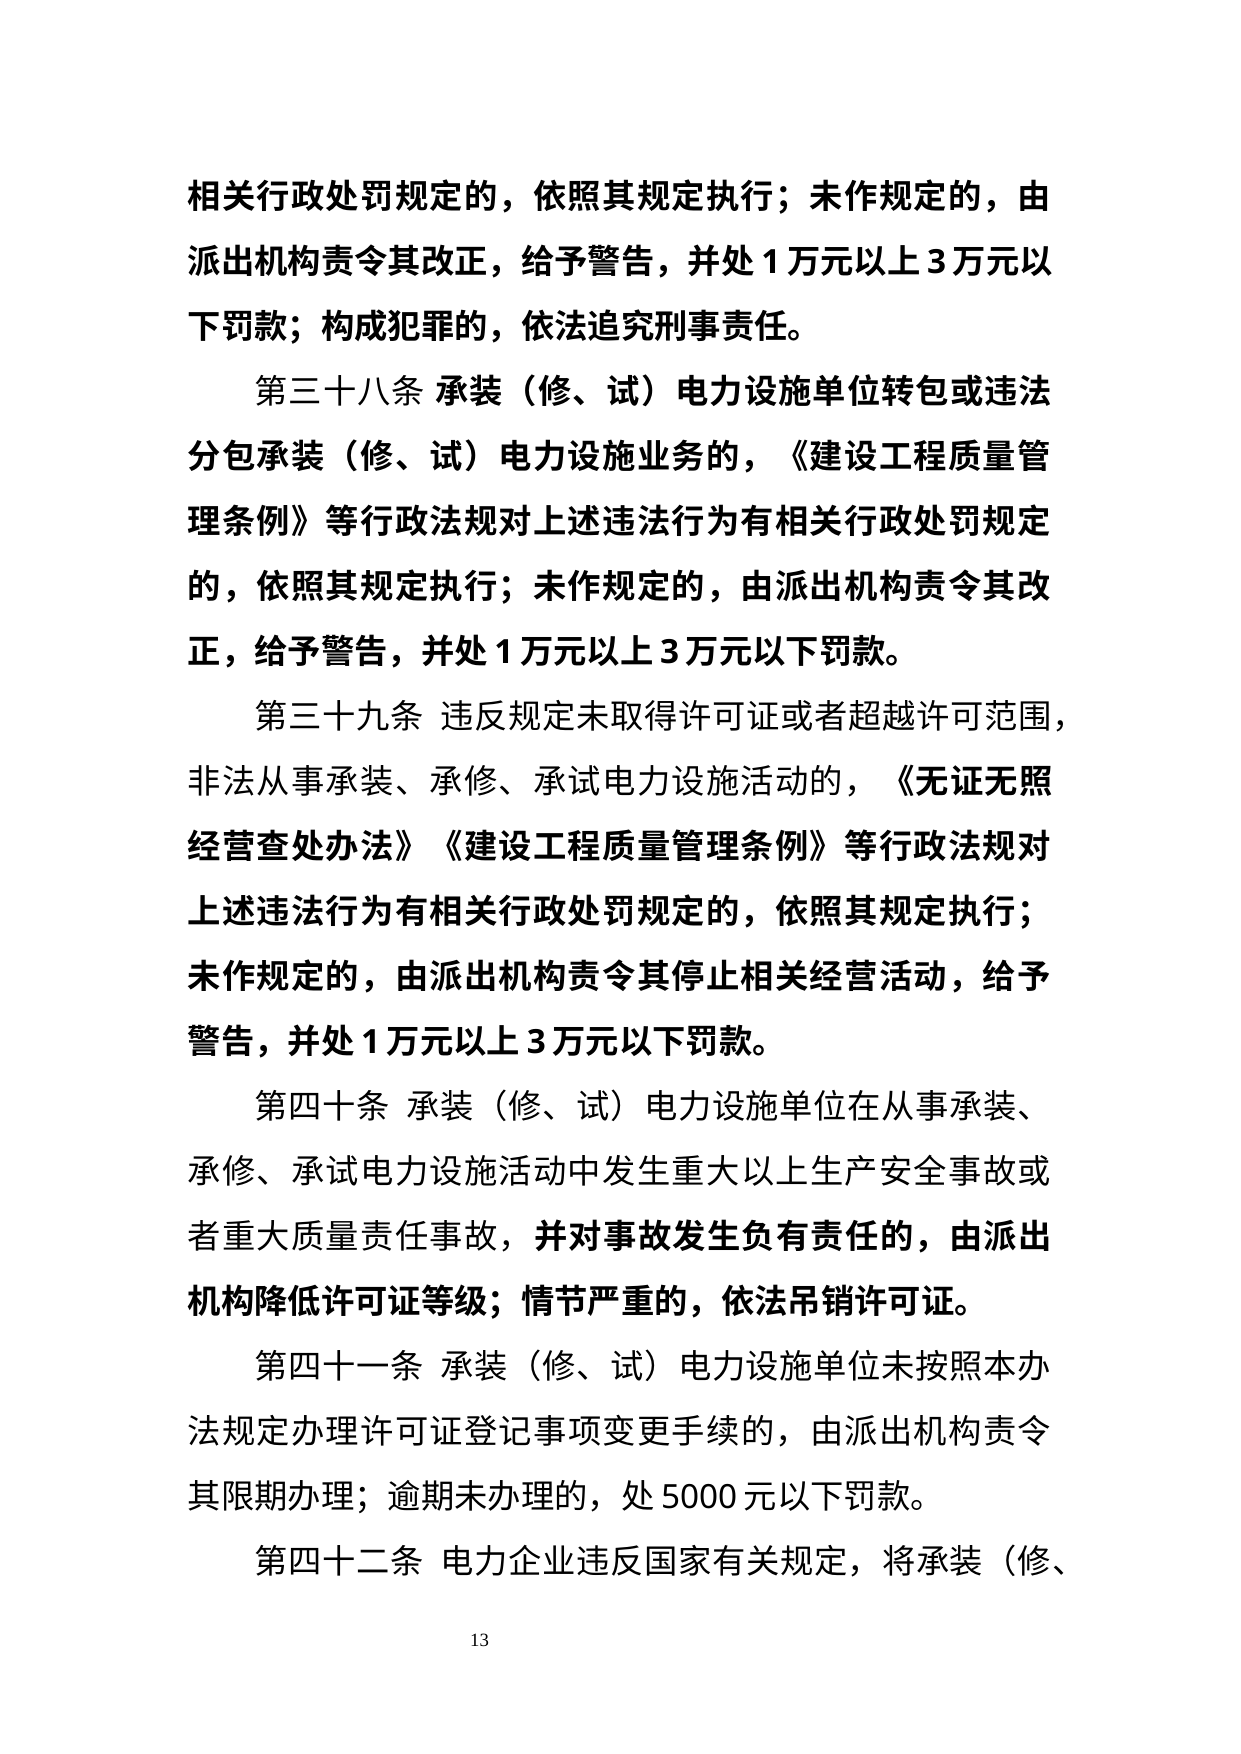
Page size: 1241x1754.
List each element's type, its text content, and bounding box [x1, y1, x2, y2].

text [187, 162, 1053, 357]
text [187, 1527, 1053, 1592]
text 第四十条 承装（修、试）电力设施单位在从事承装、承修、承试电力设施活动中发生重大以上生产安全事故或者重大质量责任事故，并对事故发生负有责任的，由派出机构降低许可证等级；情节严重的，依法吊销许可证。 [187, 1072, 1053, 1332]
text 第三十九条 违反规定未取得许可证或者超越许可范围，非法从事承装、承修、承试电力设施活动的，《无证无照经营查处办法》《建设工程质量管理条例》等行政法规对上述违法行为有相关行政处罚规定的，依照其规定执行；未作规定的，由派出机构责令其停止相关经营活动，给予警告，并处1万元以上3万元以下罚款。 [187, 682, 1053, 1072]
text 第三十八条 承装（修、试）电力设施单位转包或违法分包承装（修、试）电力设施业务的，《建设工程质量管理条例》等行政法规对上述违法行为有相关行政处罚规定的，依照其规定执行；未作规定的，由派出机构责令其改正，给予警告，并处1万元以上3万元以下罚款。 [187, 357, 1053, 682]
text 第四十一条 承装（修、试）电力设施单位未按照本办法规定办理许可证登记事项变更手续的，由派出机构责令其限期办理；逾期未办理的，处5000元以下罚款。 [187, 1332, 1053, 1527]
